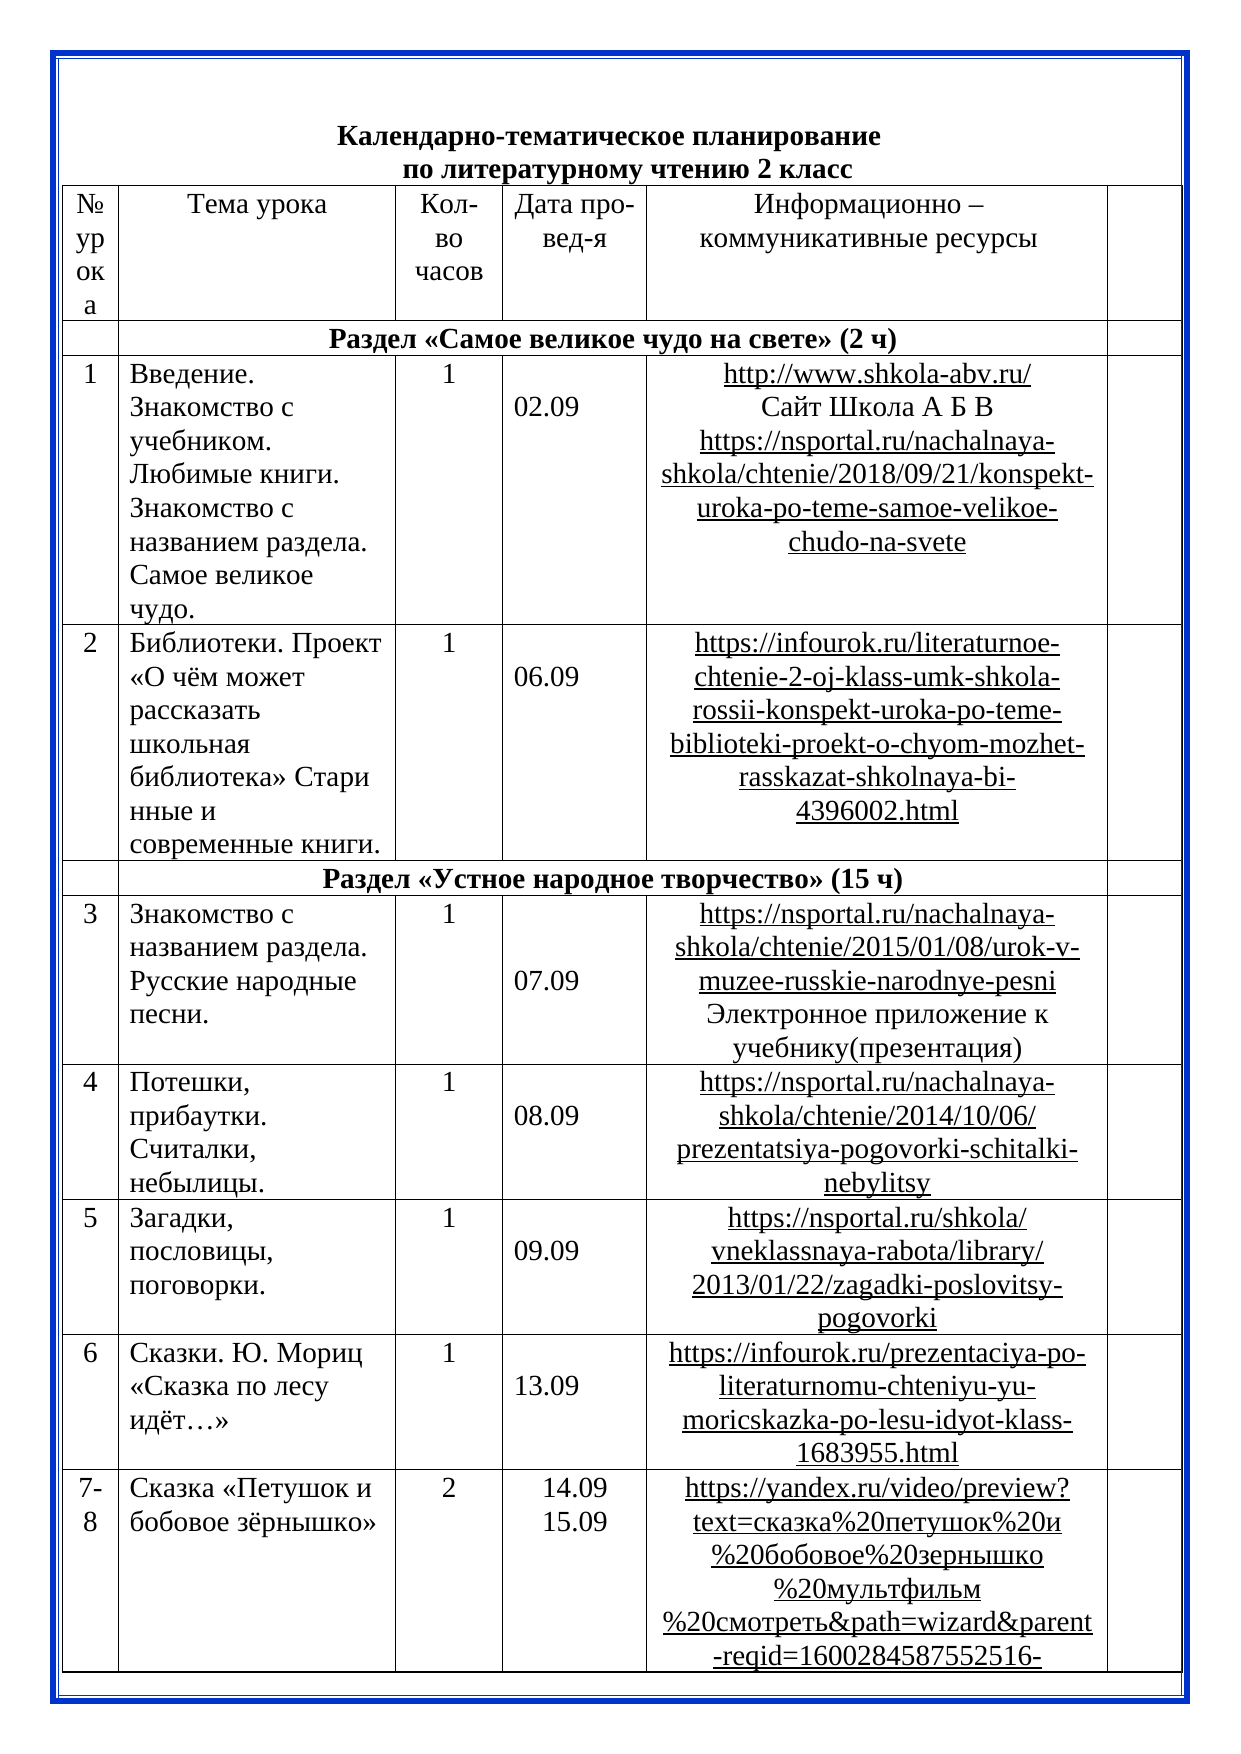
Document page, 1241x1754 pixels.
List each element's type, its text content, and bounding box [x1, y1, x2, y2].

table_cell 09.09 [503, 1200, 646, 1334]
table_cell [63, 321, 118, 355]
table_cell 1 [396, 1335, 502, 1469]
table_cell 02.09 [503, 356, 646, 624]
table_cell Раздел «Самое великое чудо на свете» (2 ч) [119, 321, 1107, 355]
table_cell Сказки. Ю. Мориц «Сказка по лесу идёт…» [119, 1335, 395, 1469]
table_cell [1108, 321, 1181, 355]
table_cell [1108, 896, 1181, 1063]
table_cell Потешки, прибаутки. Считалки, небылицы. [119, 1065, 395, 1199]
table_cell [1108, 1335, 1181, 1469]
table_cell 1 [63, 356, 118, 624]
table_cell 1 [396, 356, 502, 624]
table_cell [1108, 1470, 1181, 1671]
table_cell Раздел «Устное народное творчество» (15 ч) [119, 861, 1107, 895]
table_header Тема урока [119, 186, 395, 320]
table_cell http://www.shkola-abv.ru/ Сайт Школа А Б В https://nsportal.ru/nachalnaya-shkola/chtenie/2018/09/21/konspekt-uroka-po-teme-samoe-velikoe-chudo-na-svete [647, 356, 1107, 624]
table_cell 13.09 [503, 1335, 646, 1469]
table_cell https://infourok.ru/prezentaciya-po-literaturnomu-chteniyu-yu-moricskazka-po-lesu-idyot-klass-1683955.html [647, 1335, 1107, 1469]
table_cell [1108, 356, 1181, 624]
table_cell 1 [396, 1065, 502, 1199]
table_cell https://nsportal.ru/nachalnaya-shkola/chtenie/2015/01/08/urok-v-muzee-russkie-narodnye-pesni Электронное приложение к учебнику(презентация) [647, 896, 1107, 1063]
table_header Информационно – коммуникативные ресурсы [647, 186, 1107, 320]
table_cell 5 [63, 1200, 118, 1334]
table_cell 6 [63, 1335, 118, 1469]
table_cell 1 [396, 625, 502, 860]
table_cell Введение. Знакомство с учебником. Любимые книги. Знакомство с названием раздела. Самое великое чудо. [119, 356, 395, 624]
table_cell https://nsportal.ru/nachalnaya-shkola/chtenie/2014/10/06/prezentatsiya-pogovorki-schitalki-nebylitsy [647, 1065, 1107, 1199]
table_cell 2 [396, 1470, 502, 1671]
table_cell [1108, 861, 1181, 895]
table_cell [1108, 1200, 1181, 1334]
table_cell https://nsportal.ru/shkola/vneklassnaya-rabota/library/2013/01/22/zagadki-poslovitsy-pogovorki [647, 1200, 1107, 1334]
table_cell Загадки, пословицы, поговорки. [119, 1200, 395, 1334]
table_header [1108, 186, 1181, 320]
table_cell 4 [63, 1065, 118, 1199]
table_header № урока [63, 186, 118, 320]
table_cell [647, 1470, 1107, 1671]
table_cell 07.09 [503, 896, 646, 1063]
text по литературному чтению 2 класс [103, 152, 1152, 185]
table_cell Библиотеки. Проект «О чём может рассказать школьная библиотека» Старинные и современные книги. [119, 625, 395, 860]
table_cell https://infourok.ru/literaturnoe-chtenie-2-oj-klass-umk-shkola-rossii-konspekt-uroka-po-teme-biblioteki-proekt-o-chyom-mozhet-rasskazat-shkolnaya-bi-4396002.html [647, 625, 1107, 860]
table_cell [1108, 625, 1181, 860]
table_cell 1 [396, 1200, 502, 1334]
table_cell 3 [63, 896, 118, 1063]
table_cell [63, 861, 118, 895]
table_cell 06.09 [503, 625, 646, 860]
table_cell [119, 1470, 395, 1671]
table_cell 08.09 [503, 1065, 646, 1199]
table_cell 7-8 [63, 1470, 118, 1671]
table_cell 1 [396, 896, 502, 1063]
table_cell Знакомство с названием раздела. Русские народные песни. [119, 896, 395, 1063]
text Календарно-тематическое планирование [103, 118, 1152, 152]
table_cell 2 [63, 625, 118, 860]
table_cell 14.09 15.09 [503, 1470, 646, 1671]
table_header Кол-во часов [396, 186, 502, 320]
table_cell [1108, 1065, 1181, 1199]
table_header Дата про-вед-я [503, 186, 646, 320]
